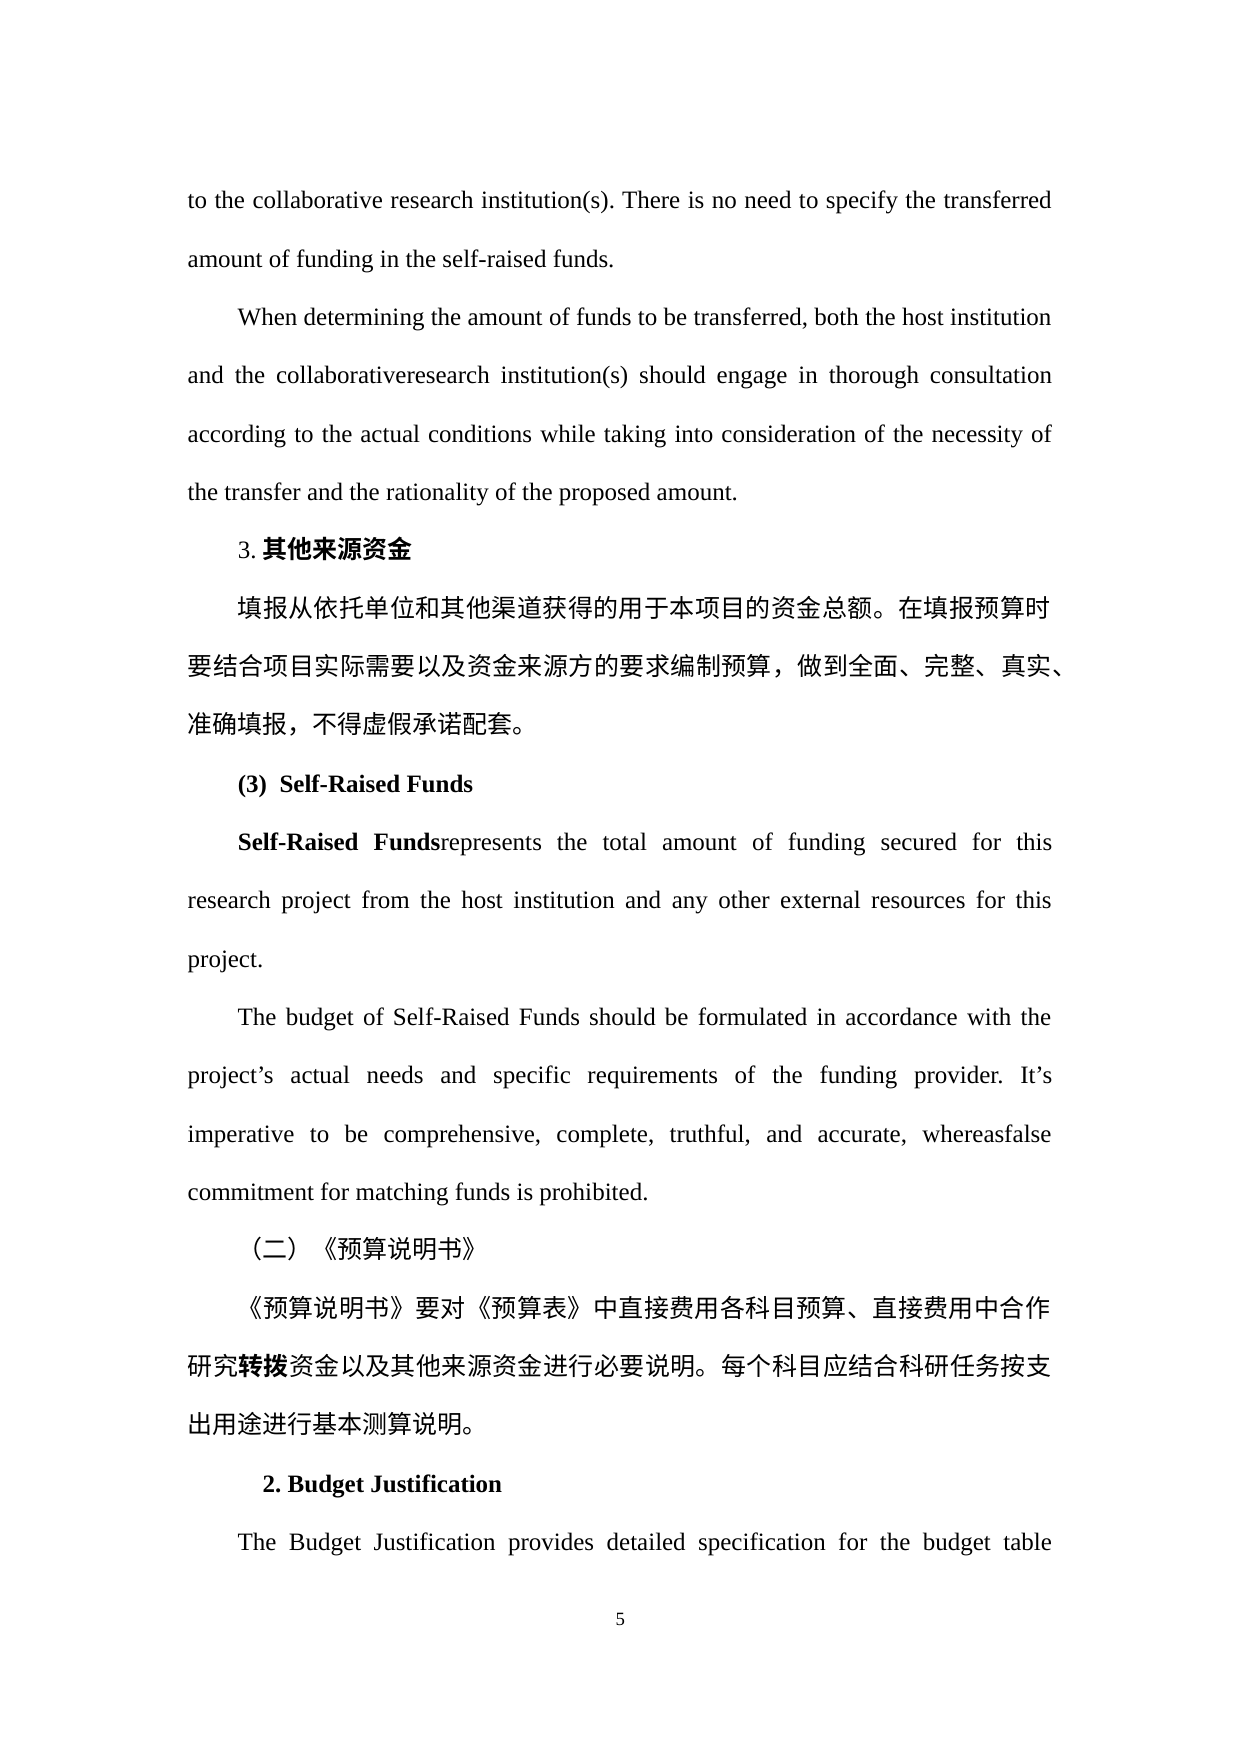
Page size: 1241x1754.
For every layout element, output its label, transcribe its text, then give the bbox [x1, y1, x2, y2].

text 填报从依托单位和其他渠道获得的用于本项目的资金总额。在填报预算时要结合项目实际需要以及资金来源方的要求编制预算，做到全面、完整、真实、准确填报，不得虚假承诺配套。 [187, 570, 1053, 745]
text When determining the amount of funds to be transferred, both the host institution and the collaborativeresearch institution(s) should engage in thorough consultation according to the actual conditions while taking into consideration of the necessity of the transfer and the rationality of the proposed amount. [187, 279, 1053, 512]
text 《预算说明书》要对《预算表》中直接费用各科目预算、直接费用中合作研究转拨资金以及其他来源资金进行必要说明。每个科目应结合科研任务按支出用途进行基本测算说明。 [187, 1270, 1053, 1445]
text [187, 1504, 1053, 1562]
list 《预算说明书》 [187, 1212, 1053, 1270]
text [187, 162, 1053, 279]
text The budget of Self-Raised Funds should be formulated in accordance with the project’s actual needs and specific requirements of the funding provider. It’s imperative to be comprehensive, complete, truthful, and accurate, whereasfalse commitment for matching funds is prohibited. [187, 979, 1053, 1212]
list 其他来源资金 [187, 512, 1053, 570]
text (3) Self-Raised Funds [187, 745, 1053, 804]
text Self-Raised Fundsrepresents the total amount of funding secured for this research project from the host institution and any other external resources for this project. [187, 804, 1053, 979]
list 2. Budget Justification [262, 1445, 1053, 1504]
